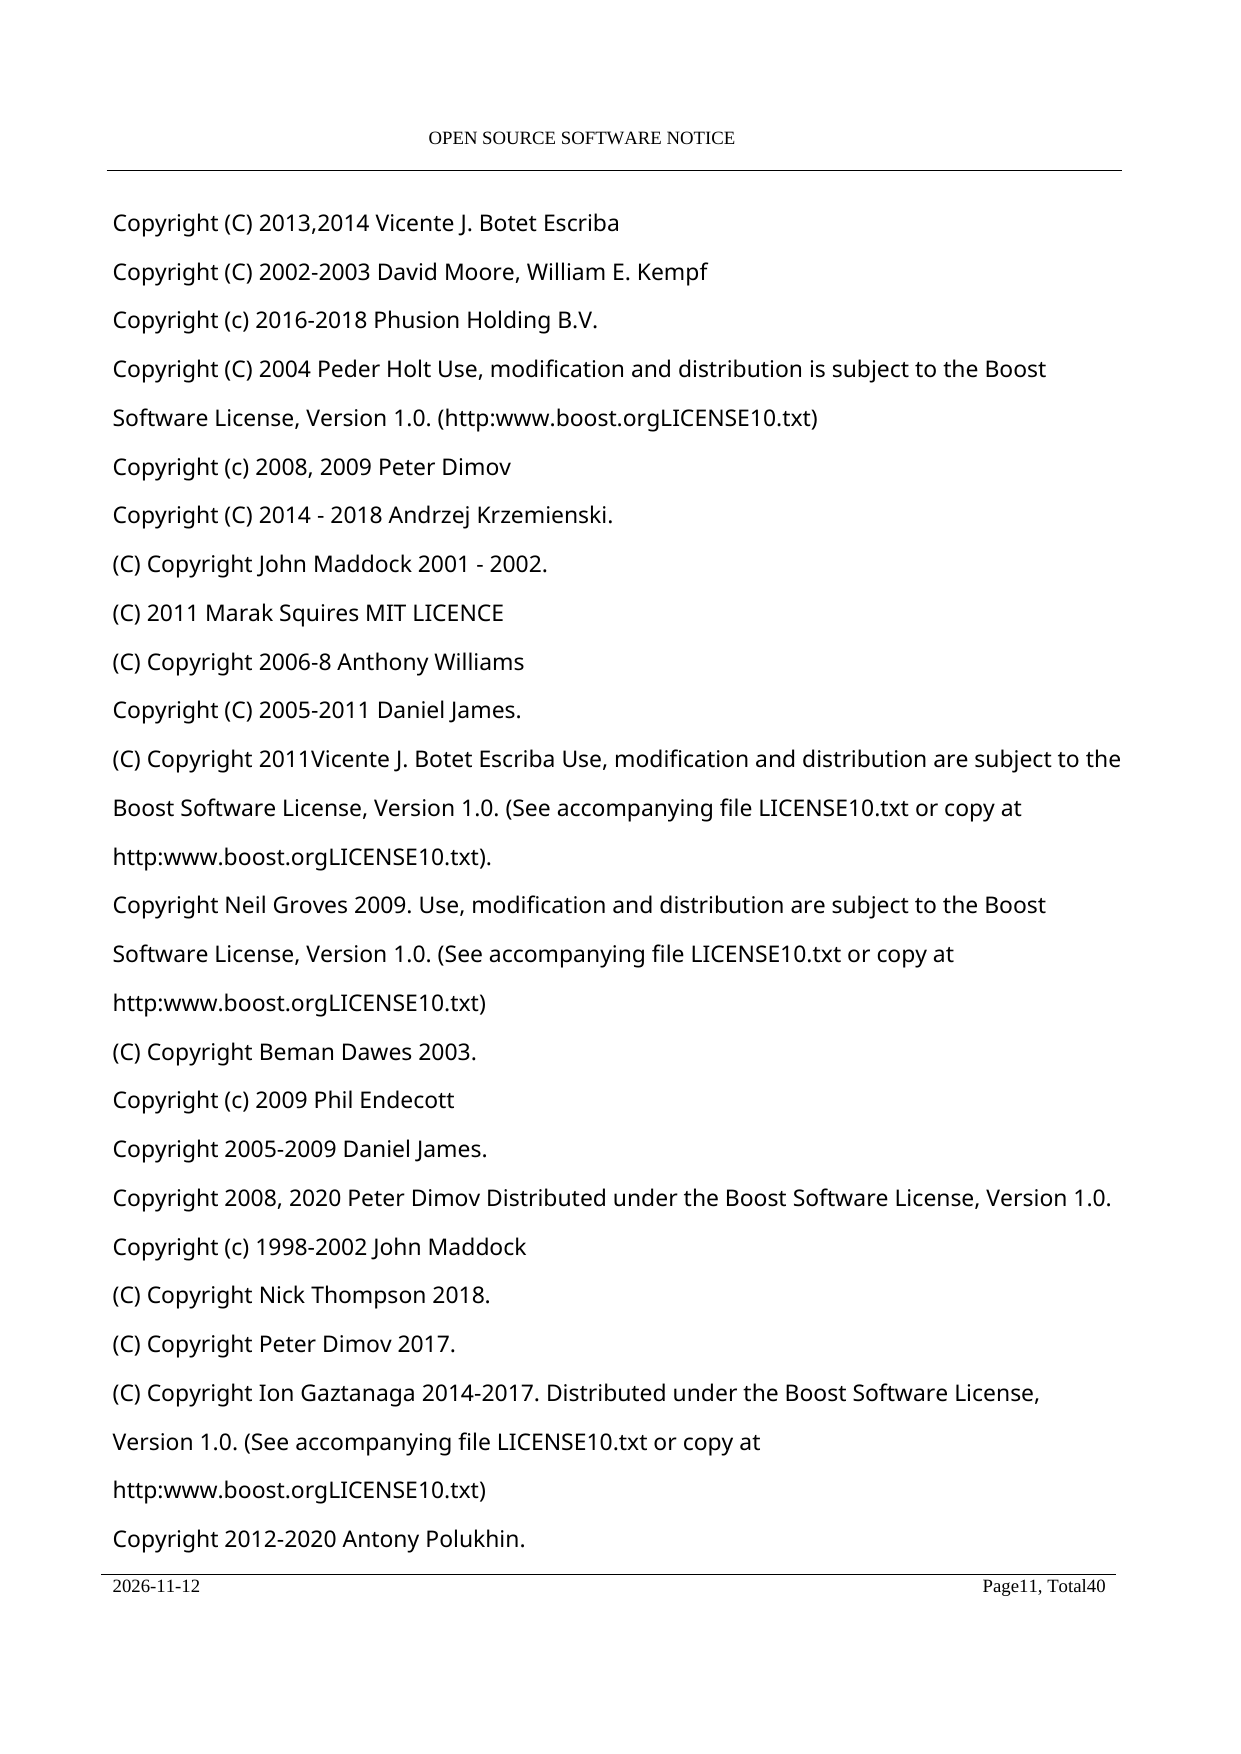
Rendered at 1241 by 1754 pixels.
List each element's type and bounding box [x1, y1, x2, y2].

text [112, 206, 1128, 1555]
